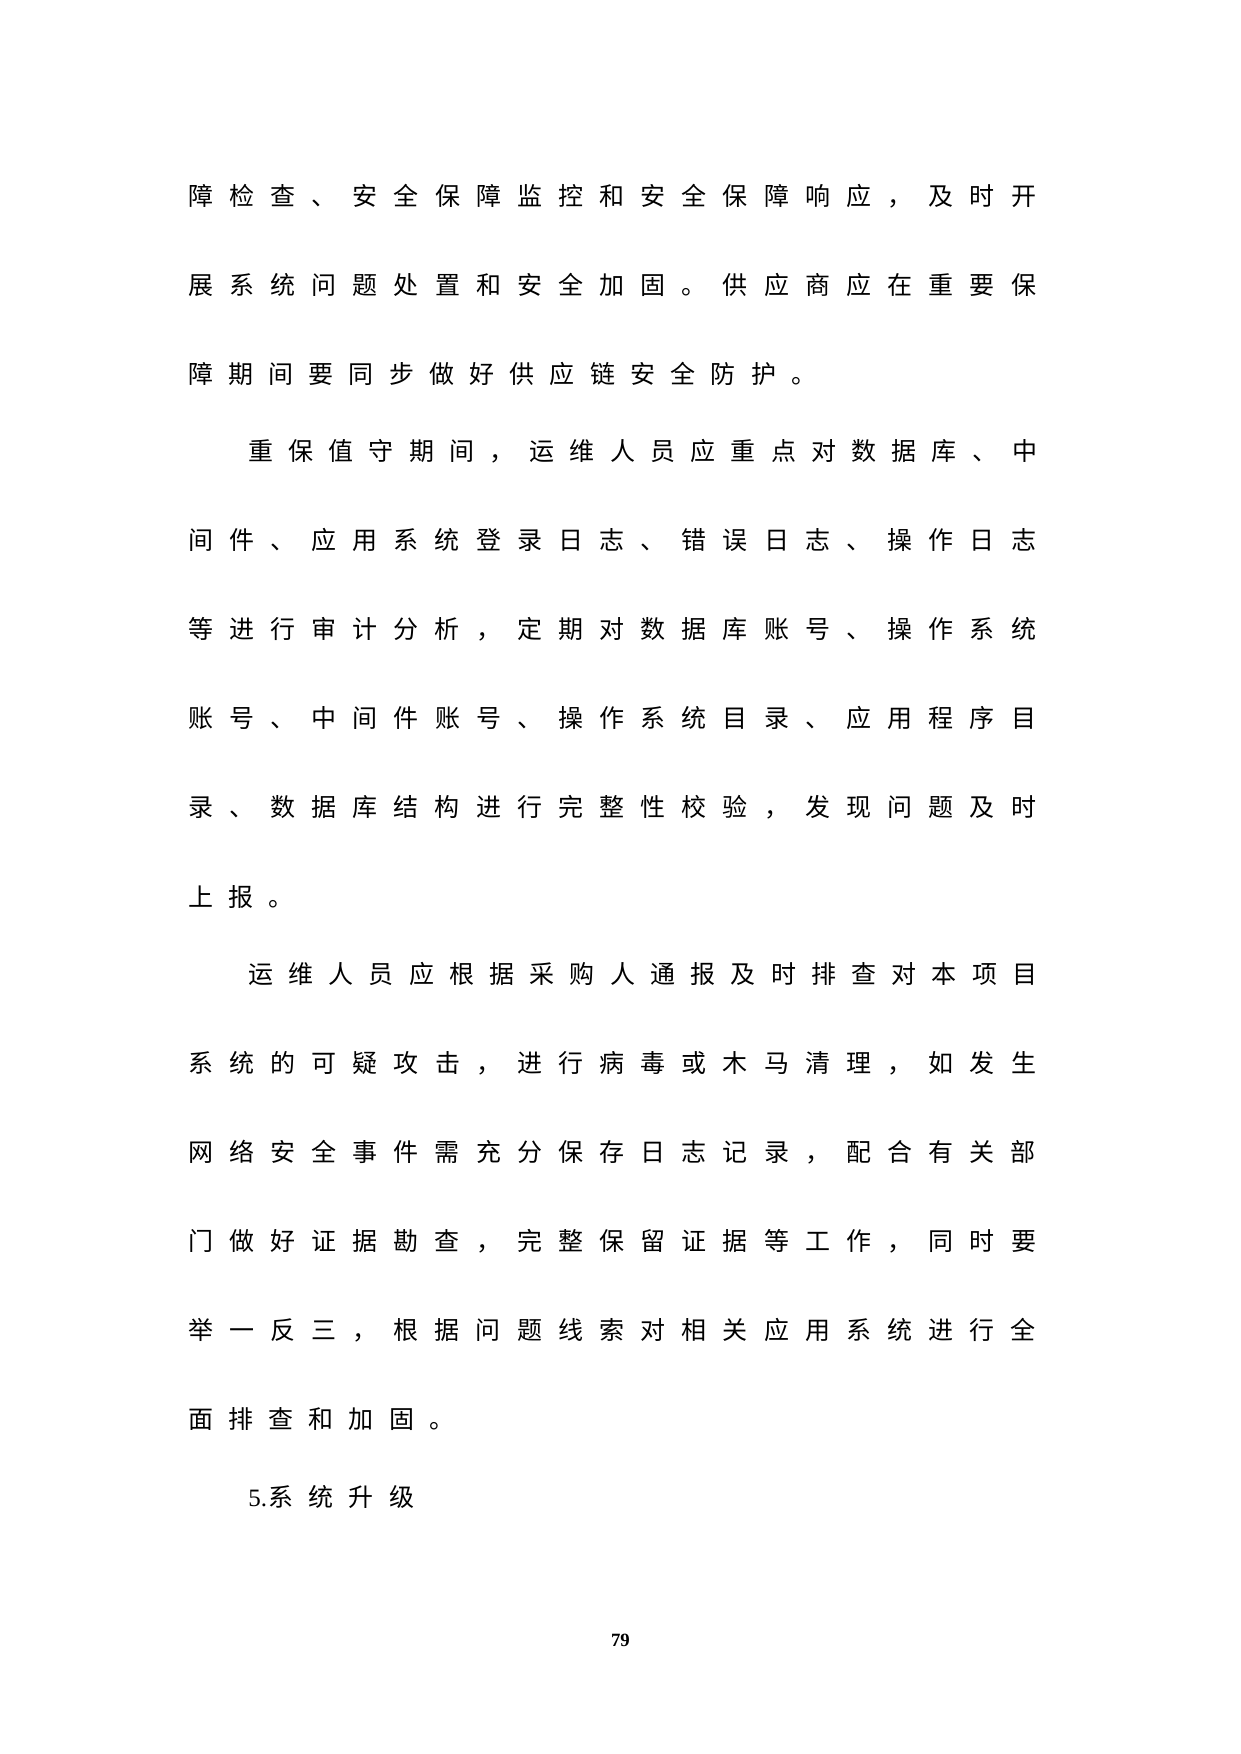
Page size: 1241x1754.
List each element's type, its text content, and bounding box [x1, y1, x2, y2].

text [188, 164, 1052, 402]
text 重保值守期间，运维人员应重点对数据库、中间件、应用系统登录日志、错误日志、操作日志等进行审计分析，定期对数据库账号、操作系统账号、中间件账号、操作系统目录、应用程序目录、数据库结构进行完整性校验，发现问题及时上报。 [188, 420, 1052, 925]
text 运维人员应根据采购人通报及时排查对本项目系统的可疑攻击，进行病毒或木马清理，如发生网络安全事件需充分保存日志记录，配合有关部门做好证据勘查，完整保留证据等工作，同时要举一反三，根据问题线索对相关应用系统进行全面排查和加固。 [188, 943, 1052, 1448]
text 5.系统升级 [188, 1466, 1052, 1525]
